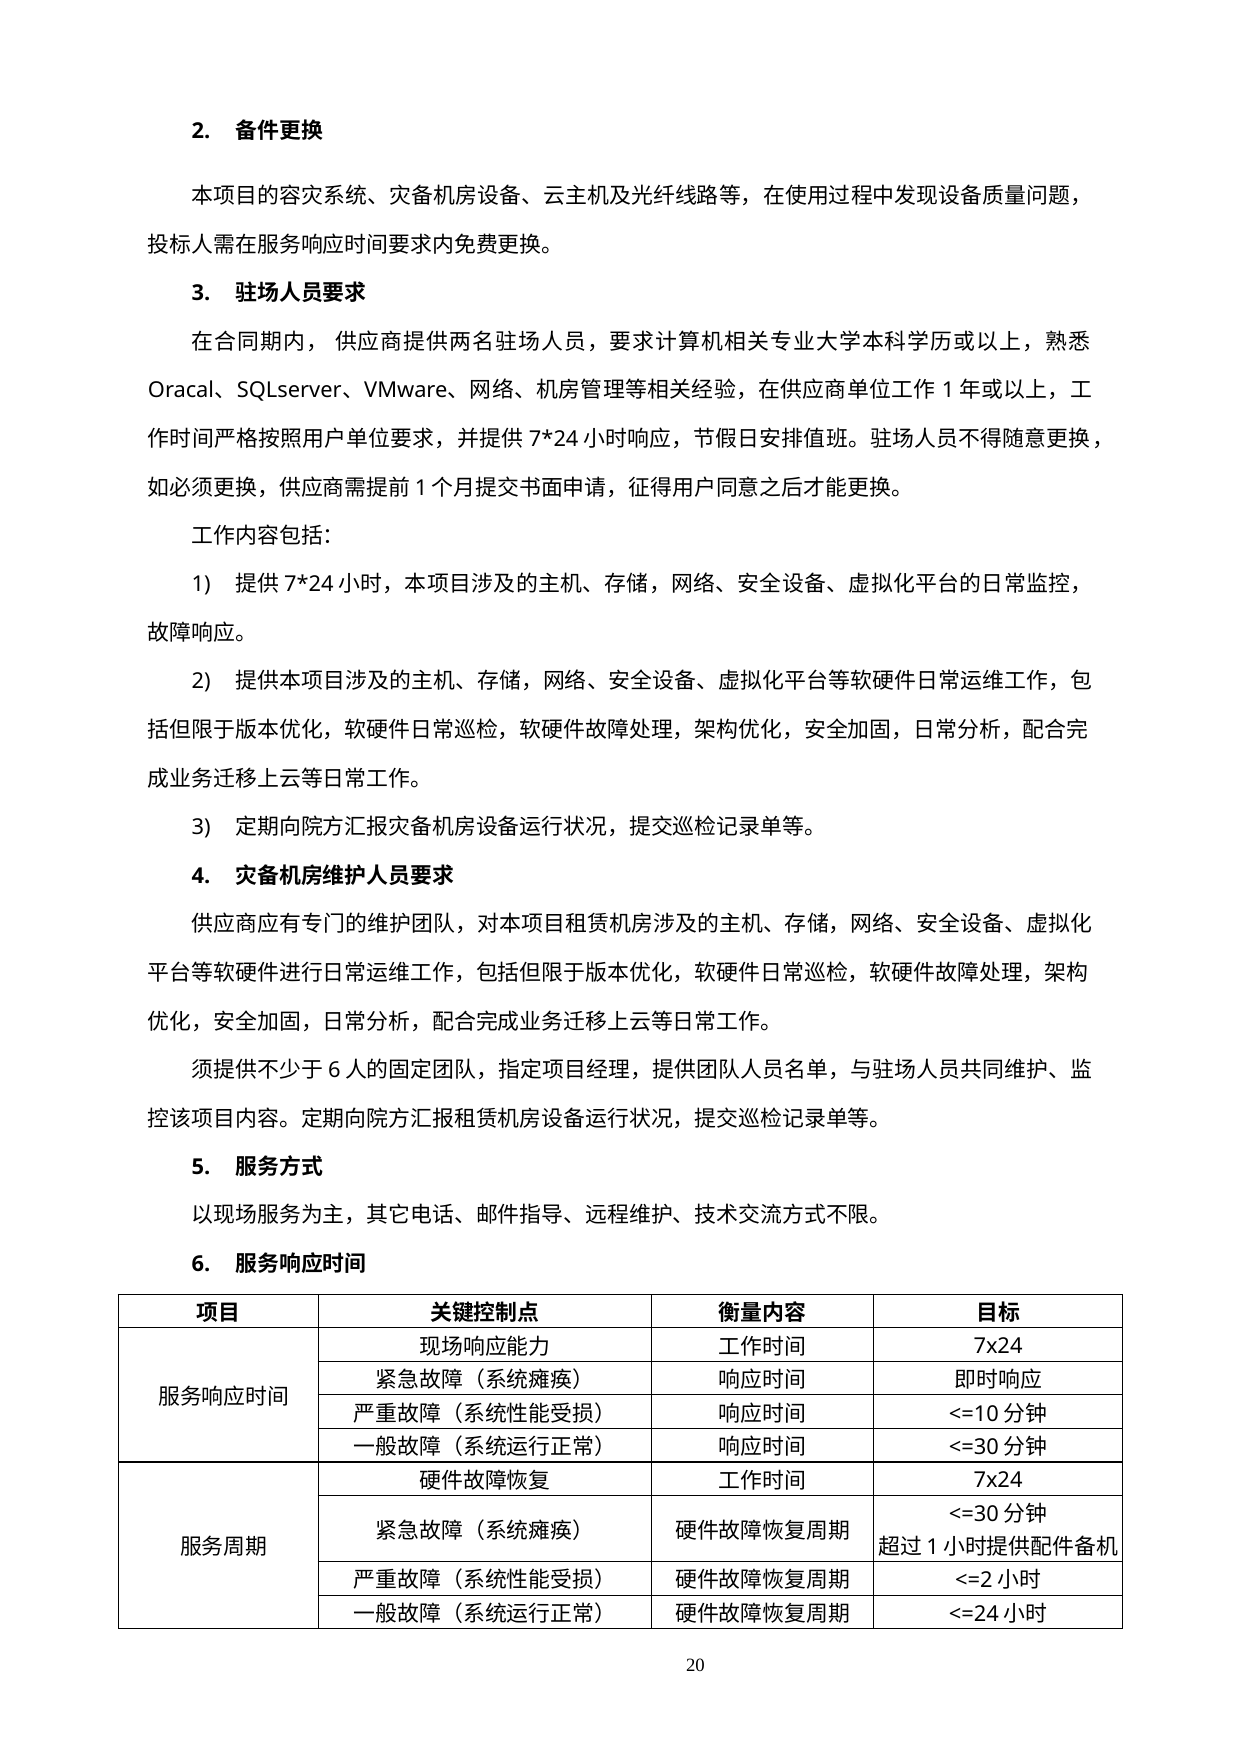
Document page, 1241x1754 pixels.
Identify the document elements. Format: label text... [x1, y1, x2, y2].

list 备件更换 [191, 113, 1092, 146]
text 1) 提供7*24小时，本项目涉及的主机、存储，网络、安全设备、虚拟化平台的日常监控，故障响应。 [148, 566, 1092, 647]
list 灾备机房维护人员要求 [191, 857, 1092, 890]
text 2) 提供本项目涉及的主机、存储，网络、安全设备、虚拟化平台等软硬件日常运维工作，包括但限于版本优化，软硬件日常巡检，软硬件故障处理，架构优化，安全加固，日常分析，配合完成业务迁移上云等日常工作。 [148, 663, 1092, 793]
table_cell 一般故障（系统运行正常） [319, 1429, 651, 1461]
table_cell 紧急故障（系统瘫痪） [319, 1362, 651, 1394]
text 供应商应有专门的维护团队，对本项目租赁机房涉及的主机、存储，网络、安全设备、虚拟化平台等软硬件进行日常运维工作，包括但限于版本优化，软硬件日常巡检，软硬件故障处理，架构优化，安全加固，日常分析，配合完成业务迁移上云等日常工作。 [148, 906, 1092, 1036]
table_header 目标 [874, 1295, 1122, 1327]
table_cell 服务周期 [119, 1463, 318, 1628]
list 驻场人员要求 [191, 275, 1092, 307]
text 本项目的容灾系统、灾备机房设备、云主机及光纤线路等，在使用过程中发现设备质量问题，投标人需在服务响应时间要求内免费更换。 [148, 178, 1092, 259]
table_header 衡量内容 [652, 1295, 873, 1327]
text 工作内容包括： [148, 518, 1092, 550]
table_header 项目 [119, 1295, 318, 1327]
table_cell 响应时间 [652, 1362, 873, 1394]
text 3) 定期向院方汇报灾备机房设备运行状况，提交巡检记录单等。 [148, 809, 1092, 842]
table_cell 服务响应时间 [119, 1328, 318, 1461]
table_cell 7x24 [874, 1463, 1122, 1495]
table_cell <=24小时 [874, 1596, 1122, 1628]
table_cell <=10分钟 [874, 1395, 1122, 1428]
table_cell 工作时间 [652, 1328, 873, 1361]
text 须提供不少于6人的固定团队，指定项目经理，提供团队人员名单，与驻场人员共同维护、监控该项目内容。定期向院方汇报租赁机房设备运行状况，提交巡检记录单等。 [148, 1052, 1092, 1133]
table_cell <=30分钟 [874, 1429, 1122, 1461]
table_cell 硬件故障恢复周期 [652, 1596, 873, 1628]
table_cell 7x24 [874, 1328, 1122, 1361]
table_cell 现场响应能力 [319, 1328, 651, 1361]
table_cell 硬件故障恢复周期 [652, 1562, 873, 1594]
table_cell 一般故障（系统运行正常） [319, 1596, 651, 1628]
table_cell 紧急故障（系统瘫痪） [319, 1496, 651, 1561]
text 在合同期内， 供应商提供两名驻场人员，要求计算机相关专业大学本科学历或以上，熟悉Oracal、SQLserver、VMware、网络、机房管理等相关经验，在供应商单位工作1年或以上，工作时间严格按照用户单位要求，并提供7*24小时响应，节假日安排值班。驻场人员不得随意更换，如必须更换，供应商需提前1个月提交书面申请，征得用户同意之后才能更换。 [148, 323, 1092, 502]
table_cell 严重故障（系统性能受损） [319, 1562, 651, 1594]
table_cell 硬件故障恢复周期 [652, 1496, 873, 1561]
table_cell <=2小时 [874, 1562, 1122, 1594]
text 以现场服务为主，其它电话、邮件指导、远程维护、技术交流方式不限。 [148, 1197, 1092, 1229]
table_cell 严重故障（系统性能受损） [319, 1395, 651, 1428]
table_cell 工作时间 [652, 1463, 873, 1495]
table_cell 即时响应 [874, 1362, 1122, 1394]
table_cell 硬件故障恢复 [319, 1463, 651, 1495]
table_cell 响应时间 [652, 1429, 873, 1461]
list 服务响应时间 [191, 1245, 1092, 1278]
list 服务方式 [191, 1149, 1092, 1181]
table_cell <=30分钟 超过1小时提供配件备机 [874, 1496, 1122, 1561]
table_header 关键控制点 [319, 1295, 651, 1327]
table_cell 响应时间 [652, 1395, 873, 1428]
